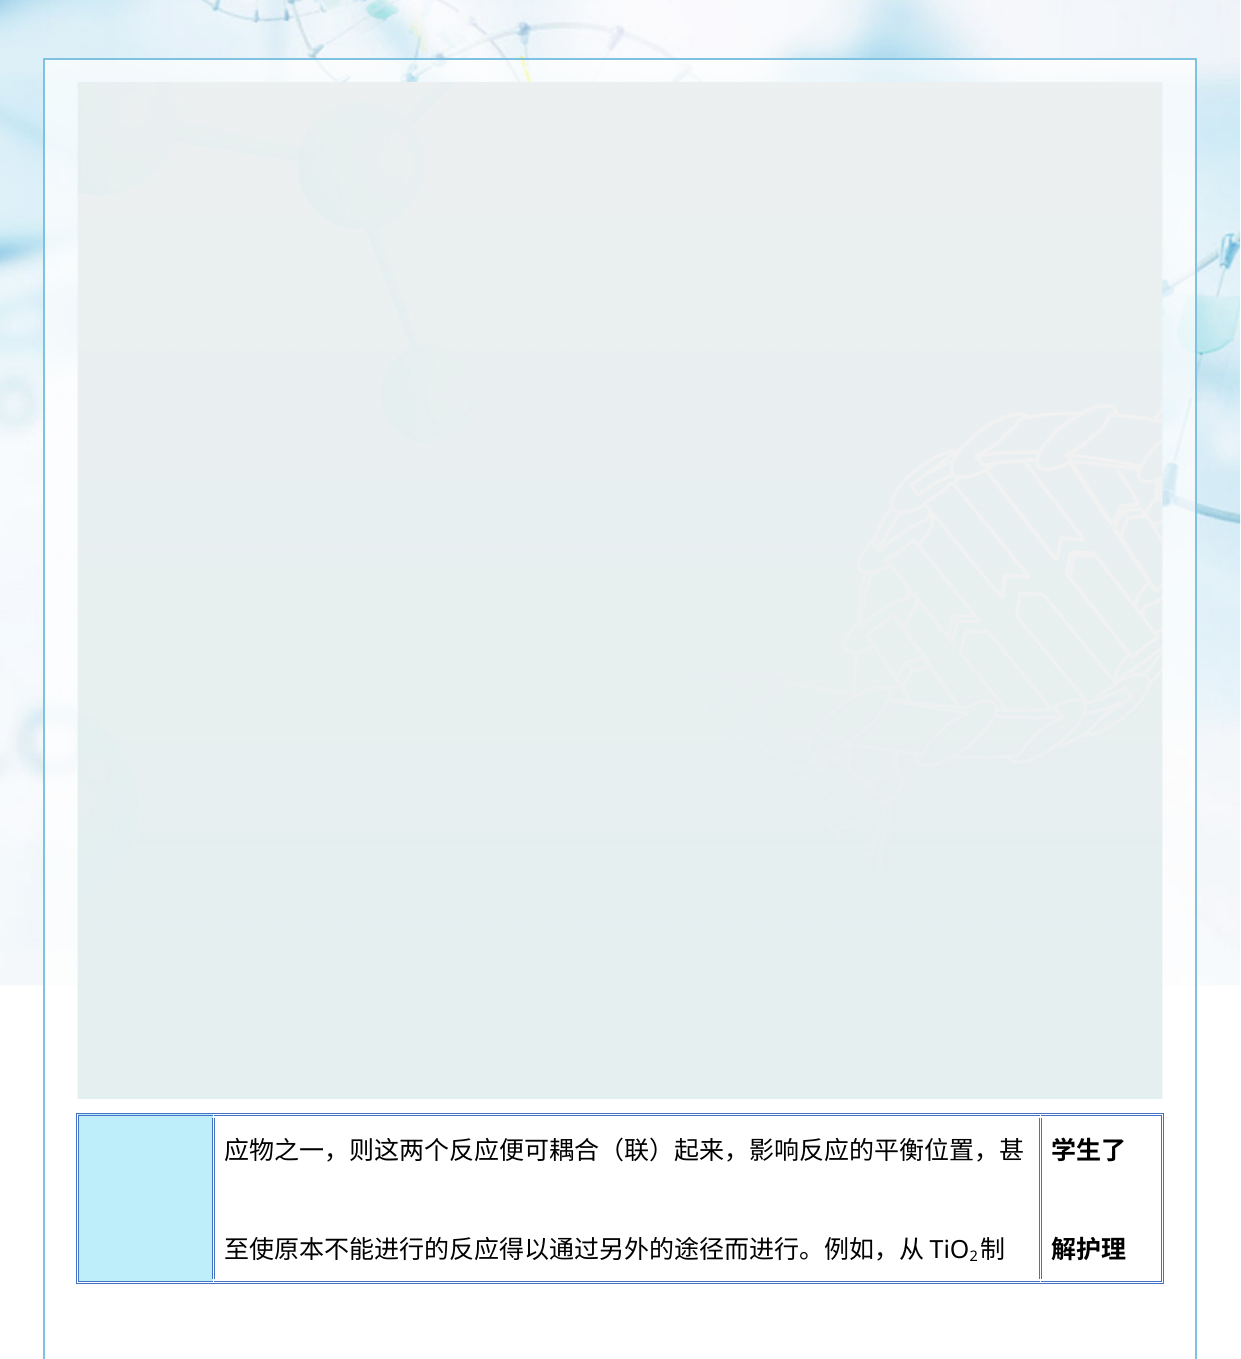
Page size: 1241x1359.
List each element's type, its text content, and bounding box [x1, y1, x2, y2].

table_cell 教师通过护理心理学概述展示，让学生了解护理心理学概述的基本理论知识。 [1040, 1116, 1161, 1281]
table_cell 知识讲解（40min） [79, 1116, 213, 1281]
picture [0, 0, 1241, 1359]
table_cell 【教师】二、反应的耦合 前面讨论的是系统中只发生一个反应的平衡问题。它的平衡组成极大地受平衡常数所制约。对于平衡常数 KΘ＜＜1 的可逆反应，改变影响平衡的因素如反应物配比、温度等来提高平衡转化率的效果实际上是微乎其微的。但是若在系统中加进另一反应，使前一反应的产物是后一反应的反应物之一，则这两个反应便可耦合（联）起来，影响反应的平衡位置，甚至使原本不能进行的反应得以通过另外的途径而进行。例如，从TiO2制备TiCl4。 在温度 428K 时，该反应的平衡常数为 5.24。为了提高酯化反应的产率，可以采用两种方法：其一，改变醇和酸原料的配比，廉价的原料可以过量，以提高酯的收率。图 5-3 中表示了不同 KΘ 值时，醇和酸原料之比与酯收率的关系。由图 5-3 可见，只有在 KΘ 值较大时，原料配比对收率才有较大的影响。但是，在高物料配比时，存在着反应器的利用效率低，以及后续分离过程中因分离太过量的原料而造成能耗大等问题。其二是通过不断蒸出反应中生成的酯或水，打破酯化反应的化学平衡，使酯化反应趋于完全。这种方法较前者有效。随着膜分离技术的发展，人们利用渗透汽化膜的选择性，将酯化反应过程中生成的水连续不断地分离出反应系统，从而实现渗透汽化—酯化反应耦合的工艺流程。 利用耦合反应，使原先不能进行的反应或反应性很小的反应，在耦合另一反应后，可以获得或提高我们所需要的产物和产量。因而耦合反应日益受到化学工作者的重视和研究。在生物体系中所进行的反应有许多也是靠耦合反应才得以实现的。 【学生】思考、讨论。 [213, 1116, 1040, 1281]
picture [77, 82, 1163, 1099]
